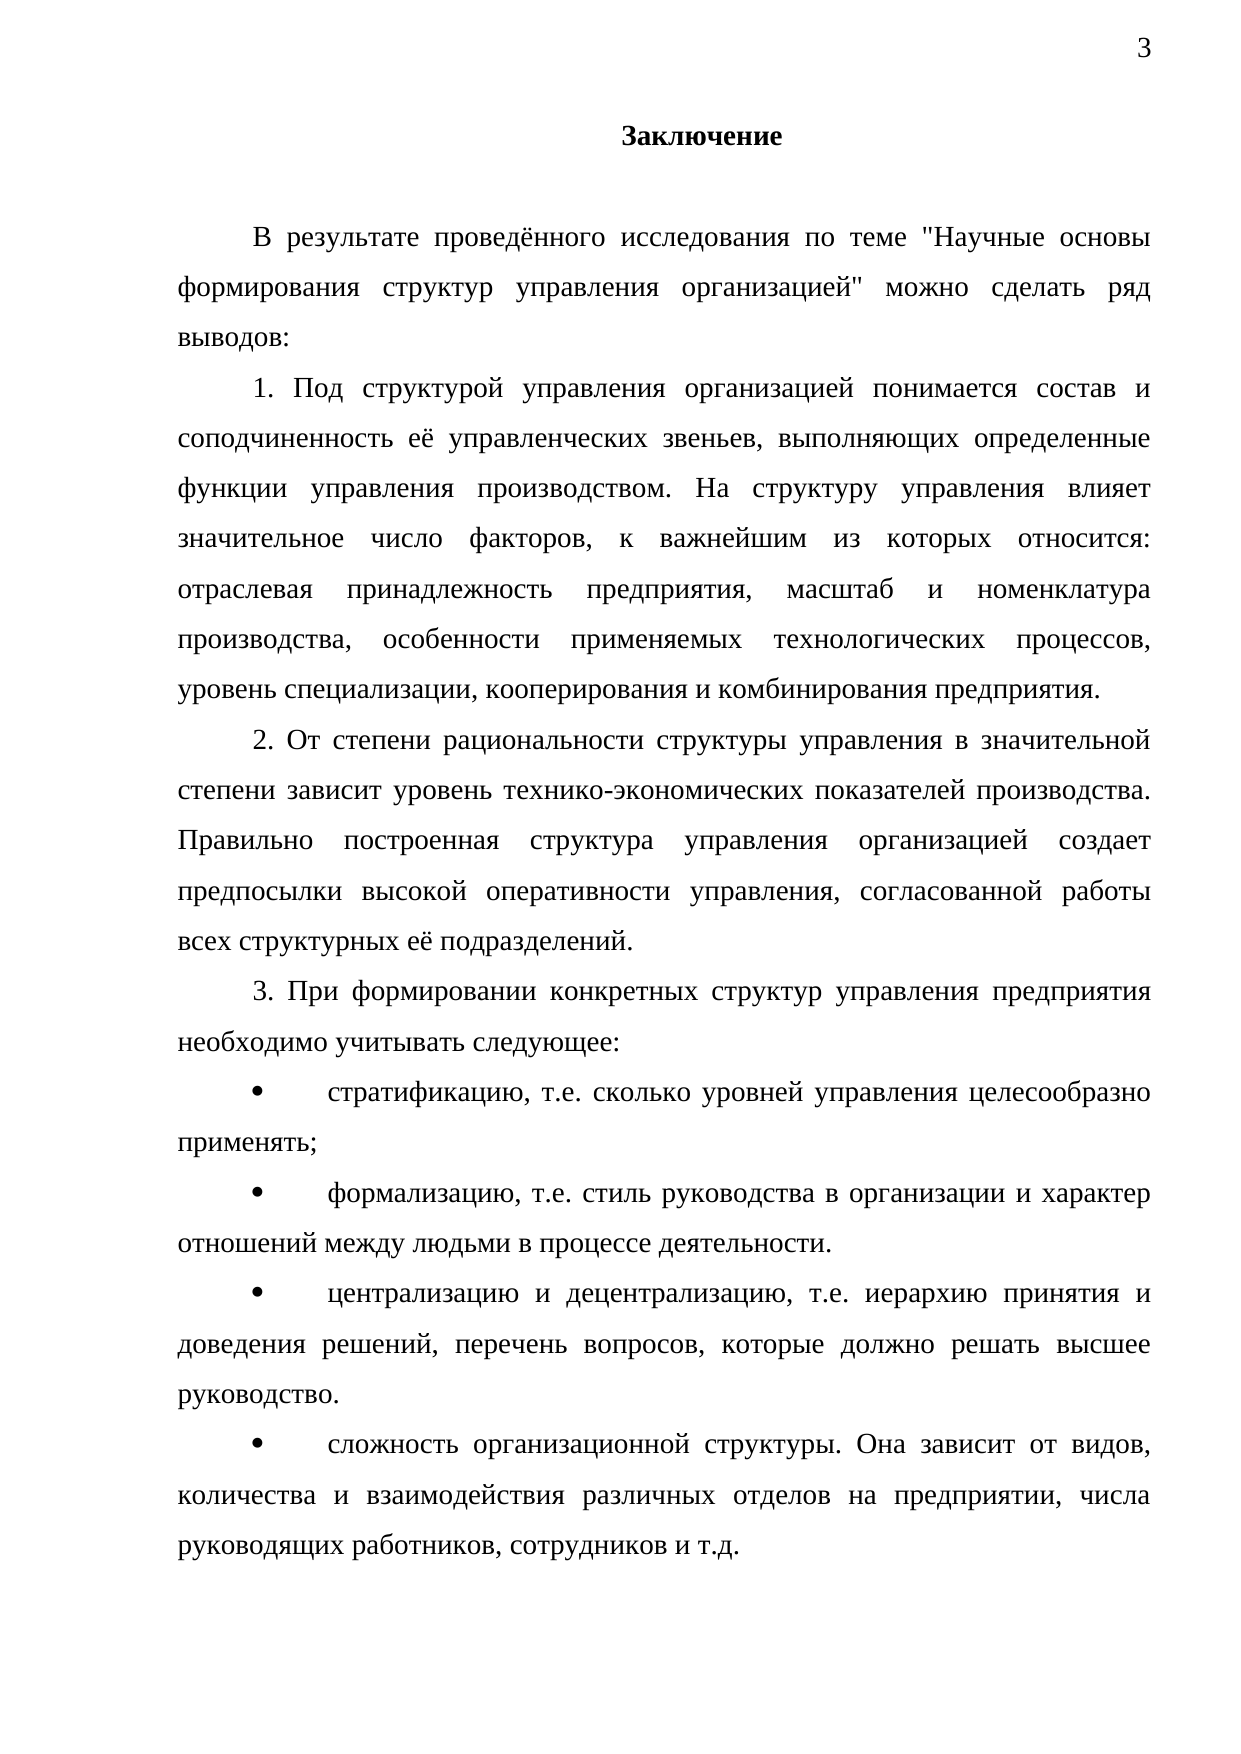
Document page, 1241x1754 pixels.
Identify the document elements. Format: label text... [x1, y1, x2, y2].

subtitle Заключение [177, 118, 1152, 152]
text В результате проведённого исследования по теме "Научные основы формирования структур управления организацией" можно сделать ряд выводов: [177, 219, 1152, 353]
list централизацию и децентрализацию, т.е. иерархию принятия и доведения решений, перечень вопросов, которые должно решать высшее руководство. [177, 1276, 1152, 1410]
list сложность организационной структуры. Она зависит от видов, количества и взаимодействия различных отделов на предприятии, числа руководящих работников, сотрудников и т.д. [177, 1427, 1152, 1561]
list стратификацию, т.е. сколько уровней управления целесообразно применять; [177, 1074, 1152, 1158]
text 1. Под структурой управления организацией понимается состав и соподчиненность её управленческих звеньев, выполняющих определенные функции управления производством. На структуру управления влияет значительное число факторов, к важнейшим из которых относится: отраслевая принадлежность предприятия, масштаб и номенклатура производства, особенности применяемых технологических процессов, уровень специализации, кооперирования и комбинирования предприятия. [177, 370, 1152, 705]
list формализацию, т.е. стиль руководства в организации и характер отношений между людьми в процессе деятельности. [177, 1175, 1152, 1259]
text 3. При формировании конкретных структур управления предприятия необходимо учитывать следующее: [177, 973, 1152, 1057]
text 2. От степени рациональности структуры управления в значительной степени зависит уровень технико-экономических показателей производства. Правильно построенная структура управления организацией создает предпосылки высокой оперативности управления, согласованной работы всех структурных её подразделений. [177, 722, 1152, 957]
